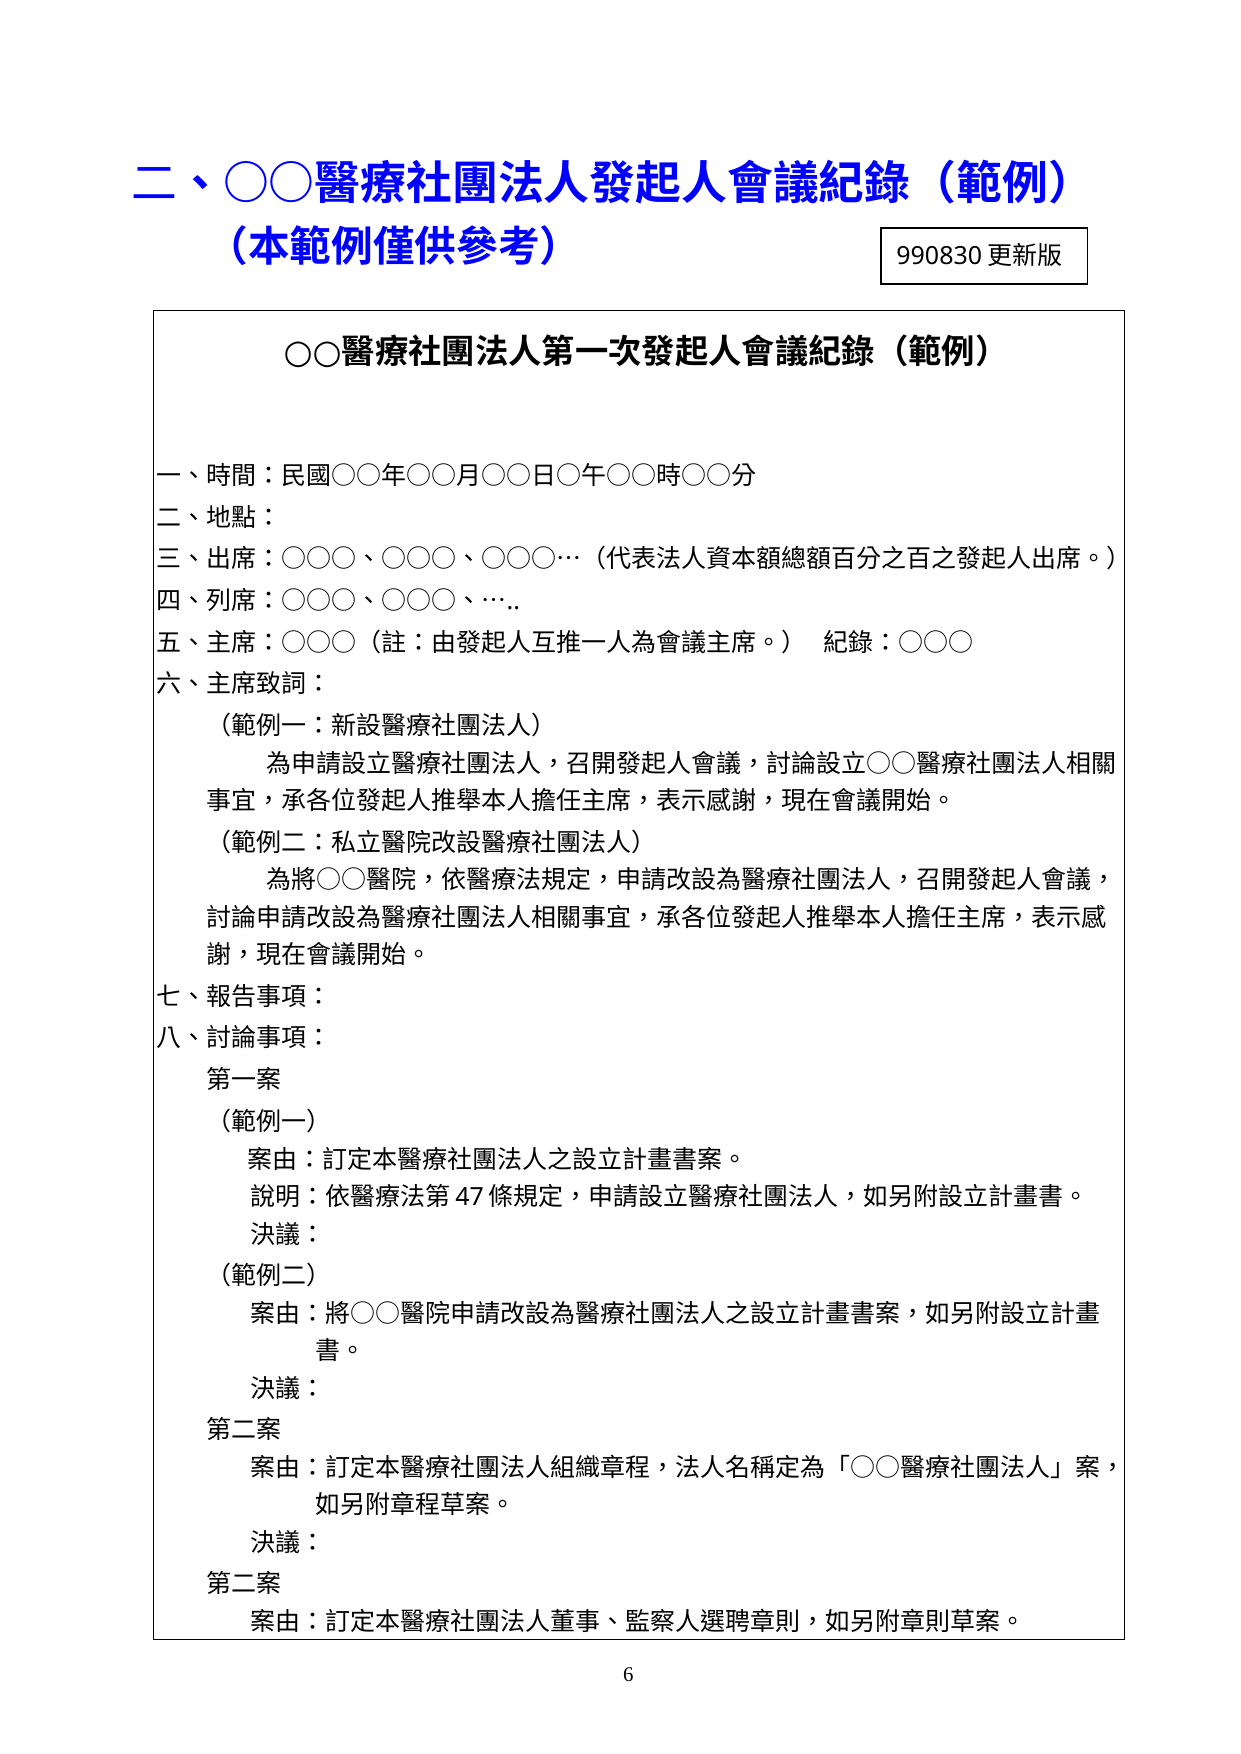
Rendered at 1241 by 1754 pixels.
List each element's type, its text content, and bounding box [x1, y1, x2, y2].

text （本範例僅供參考） [206, 213, 1125, 273]
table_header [154, 311, 1124, 1638]
text 二、○○醫療社團法人發起人會議紀錄（範例） [131, 146, 1125, 213]
